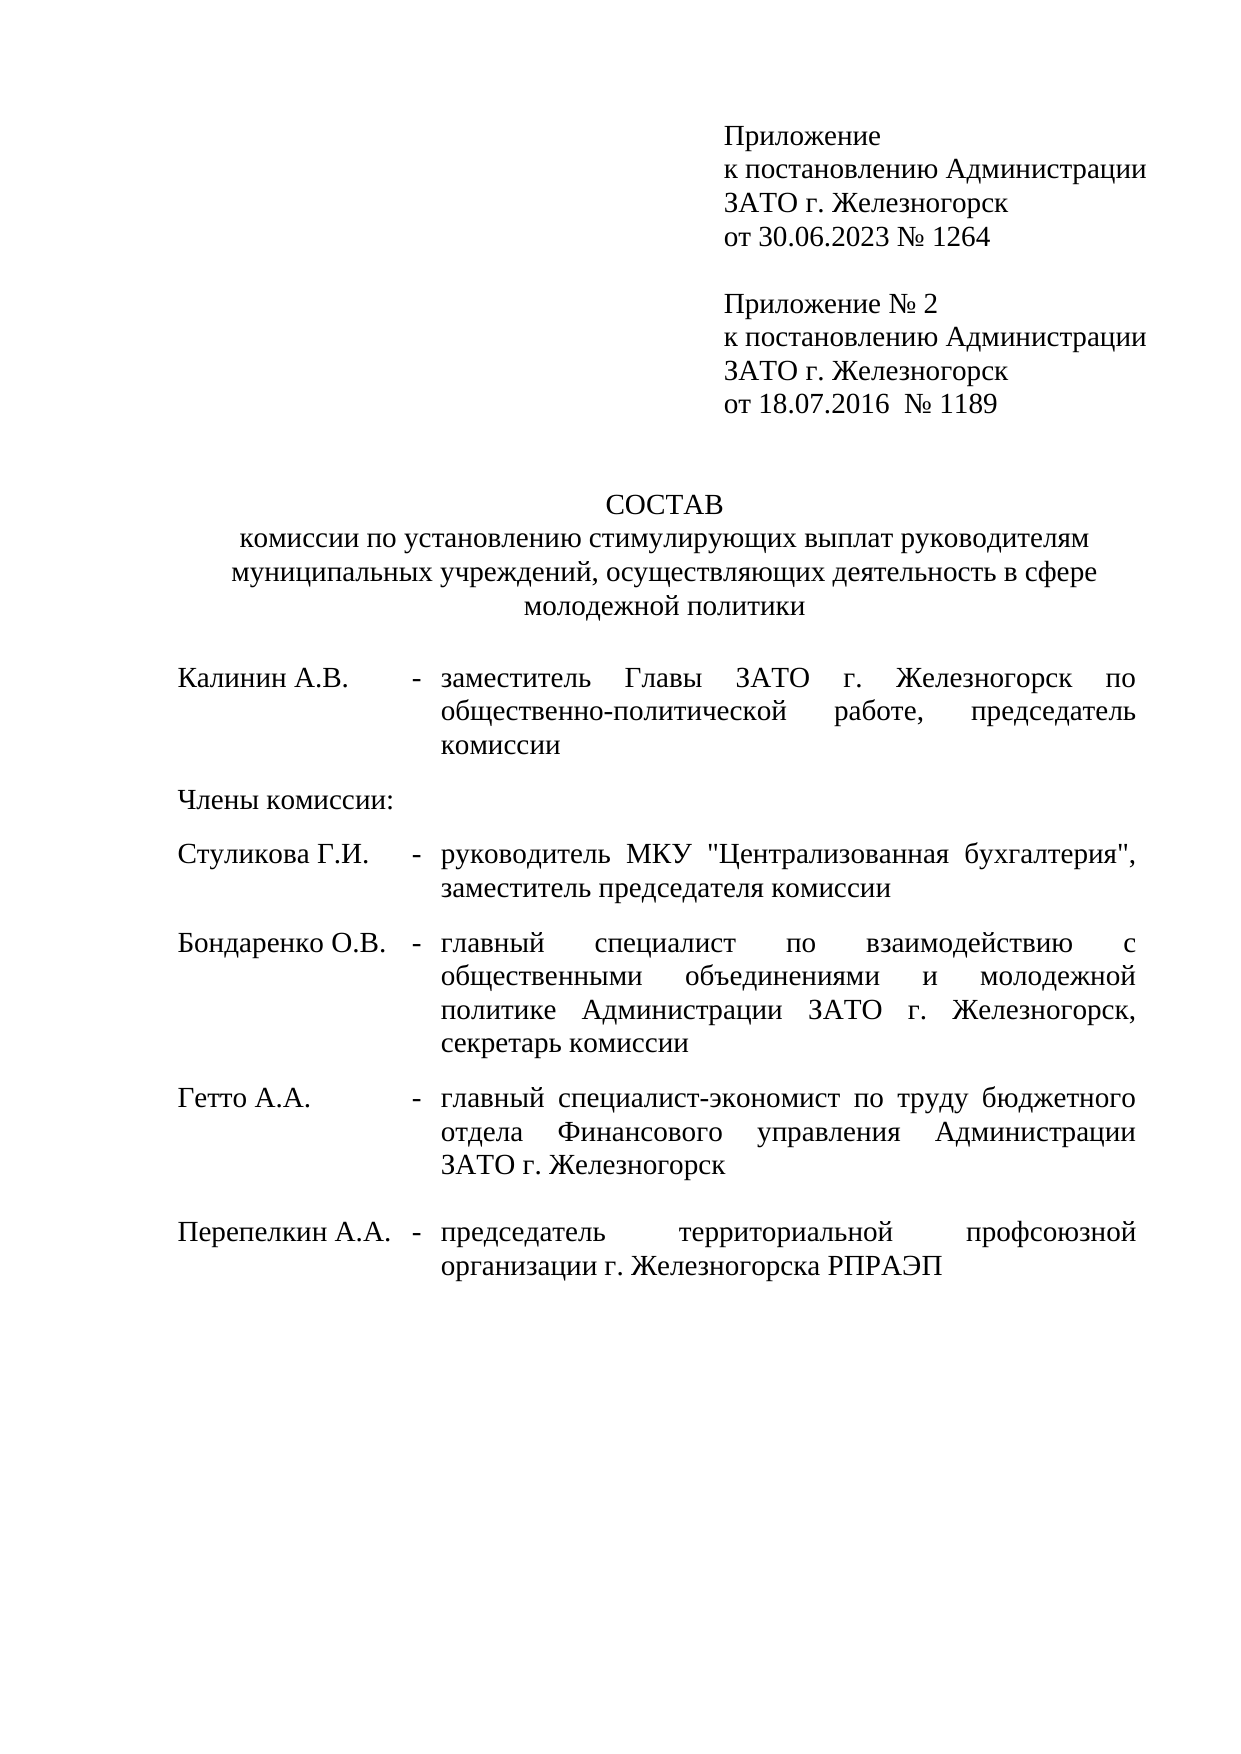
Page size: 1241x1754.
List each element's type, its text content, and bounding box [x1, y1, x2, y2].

table_cell - - [399, 1070, 434, 1359]
text к постановлению Администрации ЗАТО г. Железногорск [723, 319, 1152, 386]
text от 30.06.2023 № 1264 [723, 219, 1152, 252]
text к постановлению Администрации ЗАТО г. Железногорск [723, 152, 1152, 219]
table_cell главный специалист-экономист по труду бюджетного отдела Финансового управления Администрации ЗАТО г. Железногорск председатель территориальной профсоюзной организации г. Железногорска РПРАЭП [434, 1070, 1143, 1359]
text Приложение [723, 118, 1152, 152]
table_cell - [399, 826, 434, 914]
table_cell Гетто А.А. Перепелкин А.А. [171, 1070, 399, 1359]
table_header заместитель Главы ЗАТО г. Железногорск по общественно-политической работе, председатель комиссии [434, 649, 1143, 771]
table_header Калинин А.В. [171, 649, 399, 771]
text СОСТАВ [177, 487, 1152, 521]
table_cell главный специалист по взаимодействию с общественными объединениями и молодежной политике Администрации ЗАТО г. Железногорск, секретарь комиссии [434, 914, 1143, 1070]
text комиссии по установлению стимулирующих выплат руководителям муниципальных учреждений, осуществляющих деятельность в сфере молодежной политики [177, 521, 1152, 621]
table_cell руководитель МКУ "Централизованная бухгалтерия", заместитель председателя комиссии [434, 826, 1143, 914]
text Приложение № 2 [723, 286, 1152, 319]
table_cell Стуликова Г.И. [171, 826, 399, 914]
table_cell Члены комиссии: [171, 771, 1143, 826]
table_header - [399, 649, 434, 771]
text от 18.07.2016 № 1189 [723, 386, 1152, 420]
table_cell - [399, 914, 434, 1070]
table_cell Бондаренко О.В. [171, 914, 399, 1070]
